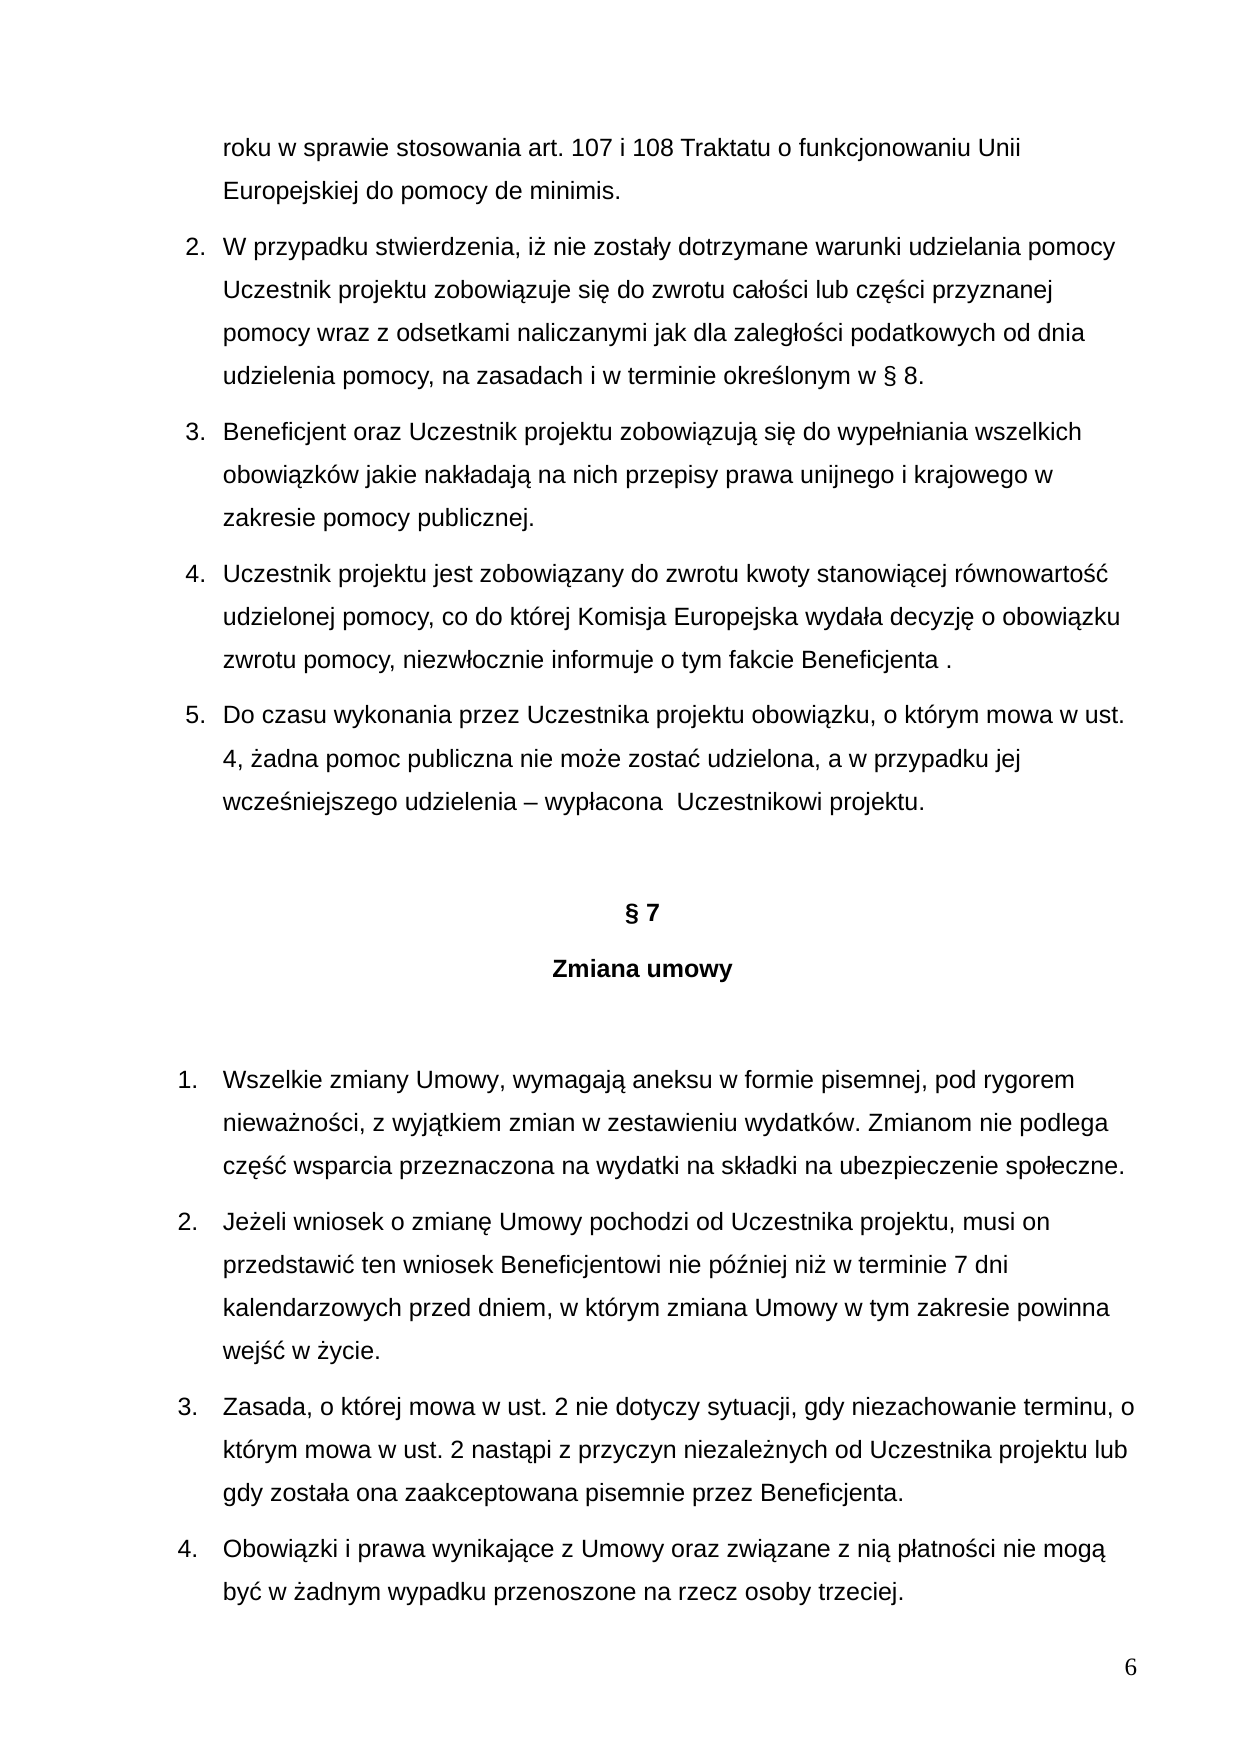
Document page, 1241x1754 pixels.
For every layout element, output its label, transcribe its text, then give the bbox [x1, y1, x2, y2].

list W przypadku stwierdzenia, iż nie zostały dotrzymane warunki udzielania pomocy Uczestnik projektu zobowiązuje się do zwrotu całości lub części przyznanej pomocy wraz z odsetkami naliczanymi jak dla zaległości podatkowych od dnia udzielenia pomocy, na zasadach i w terminie określonym w § 8. [185, 232, 1137, 390]
subtitle Zmiana umowy [148, 953, 1137, 982]
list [185, 133, 1137, 205]
list Jeżeli wniosek o zmianę Umowy pochodzi od Uczestnika projektu, musi on przedstawić ten wniosek Beneficjentowi nie później niż w terminie 7 dni kalendarzowych przed dniem, w którym zmiana Umowy w tym zakresie powinna wejść w życie. [177, 1207, 1137, 1365]
list Zasada, o której mowa w ust. 2 nie dotyczy sytuacji, gdy niezachowanie terminu, o którym mowa w ust. 2 nastąpi z przyczyn niezależnych od Uczestnika projektu lub gdy została ona zaakceptowana pisemnie przez Beneficjenta. [177, 1392, 1137, 1507]
list Uczestnik projektu jest zobowiązany do zwrotu kwoty stanowiącej równowartość udzielonej pomocy, co do której Komisja Europejska wydała decyzję o obowiązku zwrotu pomocy, niezwłocznie informuje o tym fakcie Beneficjenta . [185, 558, 1137, 673]
list Do czasu wykonania przez Uczestnika projektu obowiązku, o którym mowa w ust. 4, żadna pomoc publiczna nie może zostać udzielona, a w przypadku jej wcześniejszego udzielenia – wypłacona Uczestnikowi projektu. [185, 700, 1137, 815]
subtitle § 7 [148, 898, 1137, 927]
list Beneficjent oraz Uczestnik projektu zobowiązują się do wypełniania wszelkich obowiązków jakie nakładają na nich przepisy prawa unijnego i krajowego w zakresie pomocy publicznej. [185, 417, 1137, 532]
list Wszelkie zmiany Umowy, wymagają aneksu w formie pisemnej, pod rygorem nieważności, z wyjątkiem zmian w zestawieniu wydatków. Zmianom nie podlega część wsparcia przeznaczona na wydatki na składki na ubezpieczenie społeczne. [177, 1065, 1137, 1180]
list Obowiązki i prawa wynikające z Umowy oraz związane z nią płatności nie mogą być w żadnym wypadku przenoszone na rzecz osoby trzeciej. [177, 1533, 1137, 1605]
